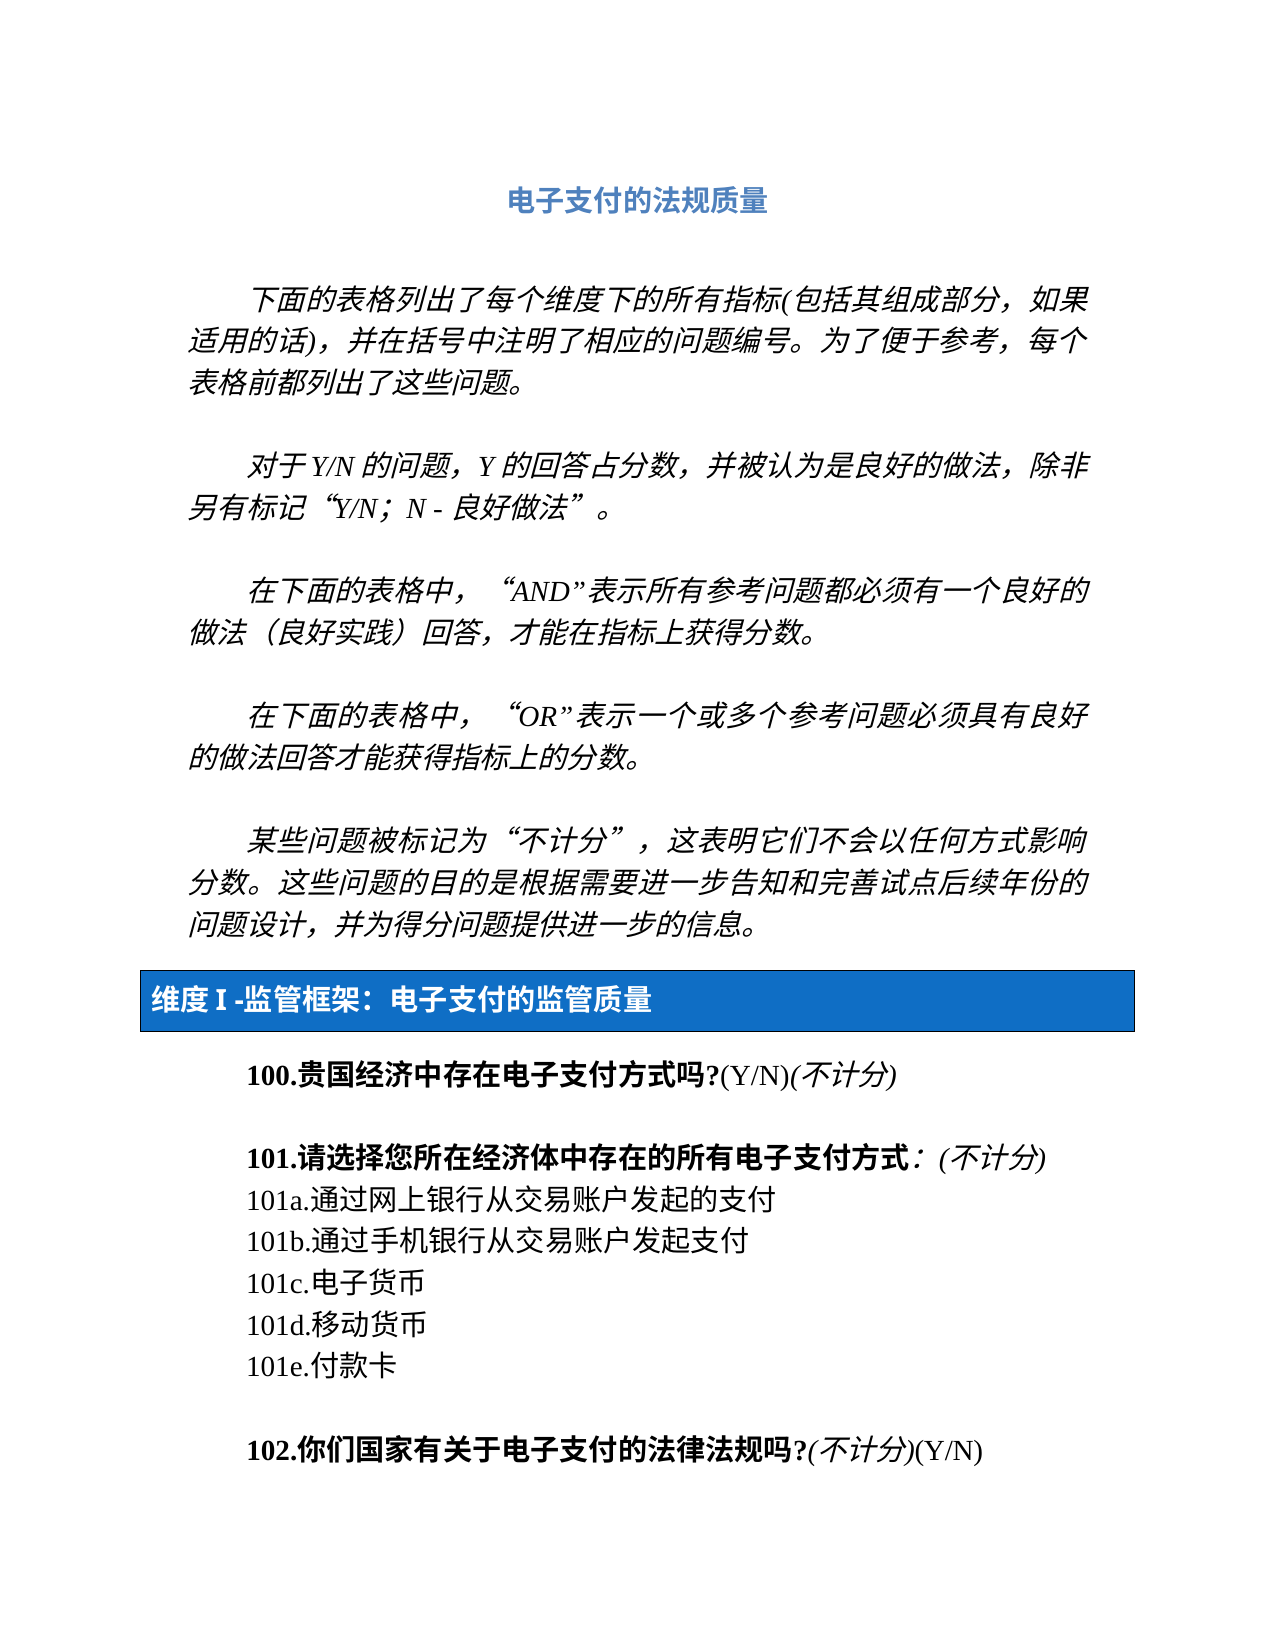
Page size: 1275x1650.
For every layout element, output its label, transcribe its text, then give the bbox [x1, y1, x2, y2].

text 101d.移动货币 [187, 1302, 1087, 1343]
list 100.贵国经济中存在电子支付方式吗?(Y/N)(不计分) [187, 1052, 1087, 1093]
text 下面的表格列出了每个维度下的所有指标(包括其组成部分，如果适用的话)，并在括号中注明了相应的问题编号。为了便于参考，每个表格前都列出了这些问题。 [187, 277, 1087, 402]
list 101.请选择您所在经济体中存在的所有电子支付方式：(不计分) [187, 1135, 1087, 1177]
text 某些问题被标记为“不计分”，这表明它们不会以任何方式影响分数。这些问题的目的是根据需要进一步告知和完善试点后续年份的问题设计，并为得分问题提供进一步的信息。 [187, 818, 1087, 943]
text 在下面的表格中，“AND”表示所有参考问题都必须有一个良好的做法（良好实践）回答，才能在指标上获得分数。 [187, 568, 1087, 652]
text 在下面的表格中，“OR”表示一个或多个参考问题必须具有良好的做法回答才能获得指标上的分数。 [187, 693, 1087, 777]
text 对于Y/N的问题，Y的回答占分数，并被认为是良好的做法，除非另有标记“Y/N；N - 良好做法”。 [187, 443, 1087, 527]
subtitle 电子支付的法规质量 [187, 177, 1087, 219]
text 101b.通过手机银行从交易账户发起支付 [187, 1218, 1087, 1260]
list 102.你们国家有关于电子支付的法律法规吗?(不计分)(Y/N) [187, 1427, 1087, 1468]
text 101a.通过网上银行从交易账户发起的支付 [187, 1177, 1087, 1218]
text 101e.付款卡 [187, 1343, 1087, 1385]
text 101c.电子货币 [187, 1260, 1087, 1302]
